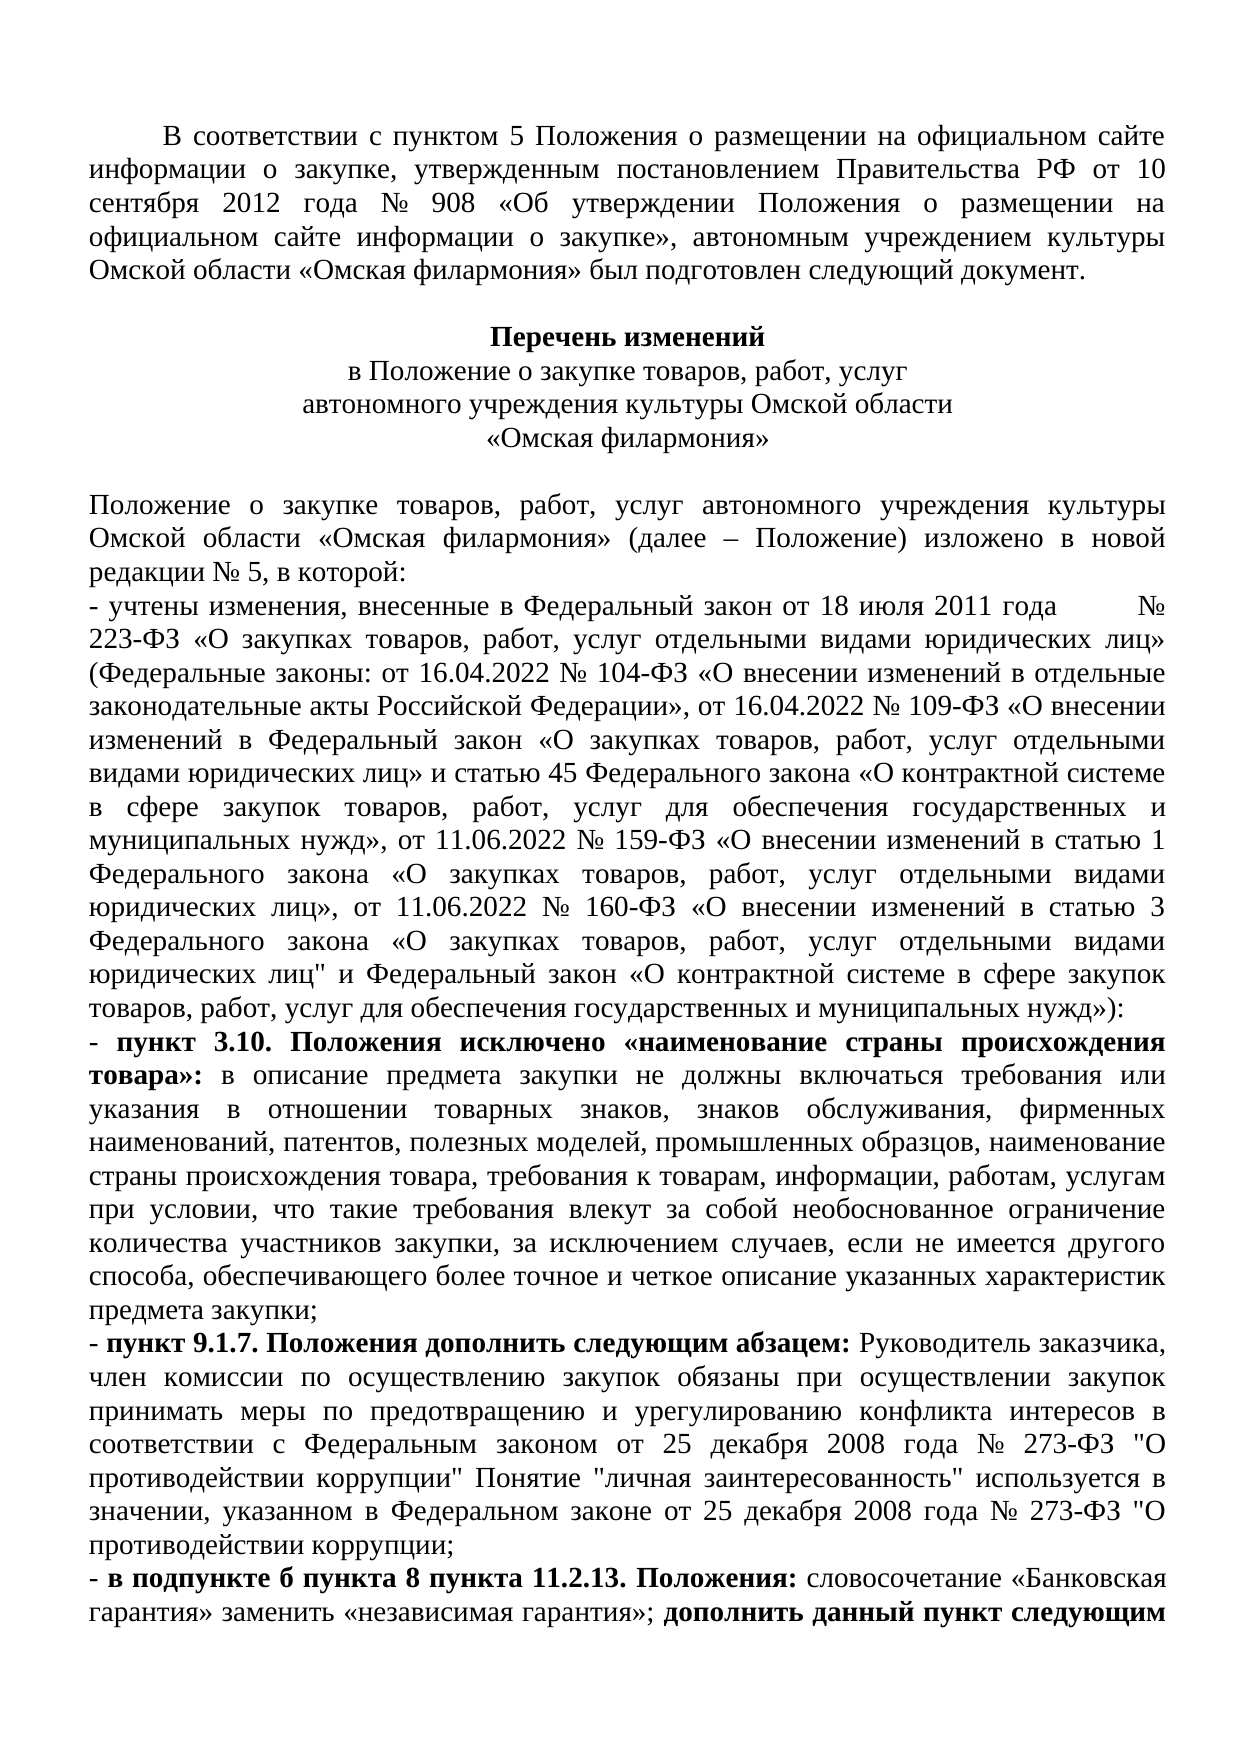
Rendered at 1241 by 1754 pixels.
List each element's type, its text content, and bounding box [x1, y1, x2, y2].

text - пункт 9.1.7. Положения дополнить следующим абзацем: Руководитель заказчика, член комиссии по осуществлению закупок обязаны при осуществлении закупок принимать меры по предотвращению и урегулированию конфликта интересов в соответствии с Федеральным законом от 25 декабря 2008 года № 273-ФЗ "О противодействии коррупции" Понятие "личная заинтересованность" используется в значении, указанном в Федеральном законе от 25 декабря 2008 года № 273-ФЗ "О противодействии коррупции; [89, 1326, 1167, 1560]
text В соответствии с пунктом 5 Положения о размещении на официальном сайте информации о закупке, утвержденным постановлением Правительства РФ от 10 сентября 2012 года № 908 «Об утверждении Положения о размещении на официальном сайте информации о закупке», автономным учреждением культуры Омской области «Омская филармония» был подготовлен следующий документ. [89, 118, 1167, 286]
text - учтены изменения, внесенные в Федеральный закон от 18 июля 2011 года № 223-ФЗ «О закупках товаров, работ, услуг отдельными видами юридических лиц» (Федеральные законы: от 16.04.2022 № 104-ФЗ «О внесении изменений в отдельные законодательные акты Российской Федерации», от 16.04.2022 № 109-ФЗ «О внесении изменений в Федеральный закон «О закупках товаров, работ, услуг отдельными видами юридических лиц» и статью 45 Федерального закона «О контрактной системе в сфере закупок товаров, работ, услуг для обеспечения государственных и муниципальных нужд», от 11.06.2022 № 159-ФЗ «О внесении изменений в статью 1 Федерального закона «О закупках товаров, работ, услуг отдельными видами юридических лиц», от 11.06.2022 № 160-ФЗ «О внесении изменений в статью 3 Федерального закона «О закупках товаров, работ, услуг отдельными видами юридических лиц" и Федеральный закон «О контрактной системе в сфере закупок товаров, работ, услуг для обеспечения государственных и муниципальных нужд»): [89, 588, 1167, 1024]
text «Омская филармония» [89, 420, 1167, 453]
text автономного учреждения культуры Омской области [89, 386, 1167, 420]
text Перечень изменений [89, 319, 1167, 353]
text Положение о закупке товаров, работ, услуг автономного учреждения культуры Омской области «Омская филармония» (далее – Положение) изложено в новой редакции № 5, в которой: [89, 487, 1167, 588]
text - пункт 3.10. Положения исключено «наименование страны происхождения товара»: в описание предмета закупки не должны включаться требования или указания в отношении товарных знаков, знаков обслуживания, фирменных наименований, патентов, полезных моделей, промышленных образцов, наименование страны происхождения товара, требования к товарам, информации, работам, услугам при условии, что такие требования влекут за собой необоснованное ограничение количества участников закупки, за исключением случаев, если не имеется другого способа, обеспечивающего более точное и четкое описание указанных характеристик предмета закупки; [89, 1024, 1167, 1326]
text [89, 1560, 1167, 1627]
text в Положение о закупке товаров, работ, услуг [89, 353, 1167, 386]
